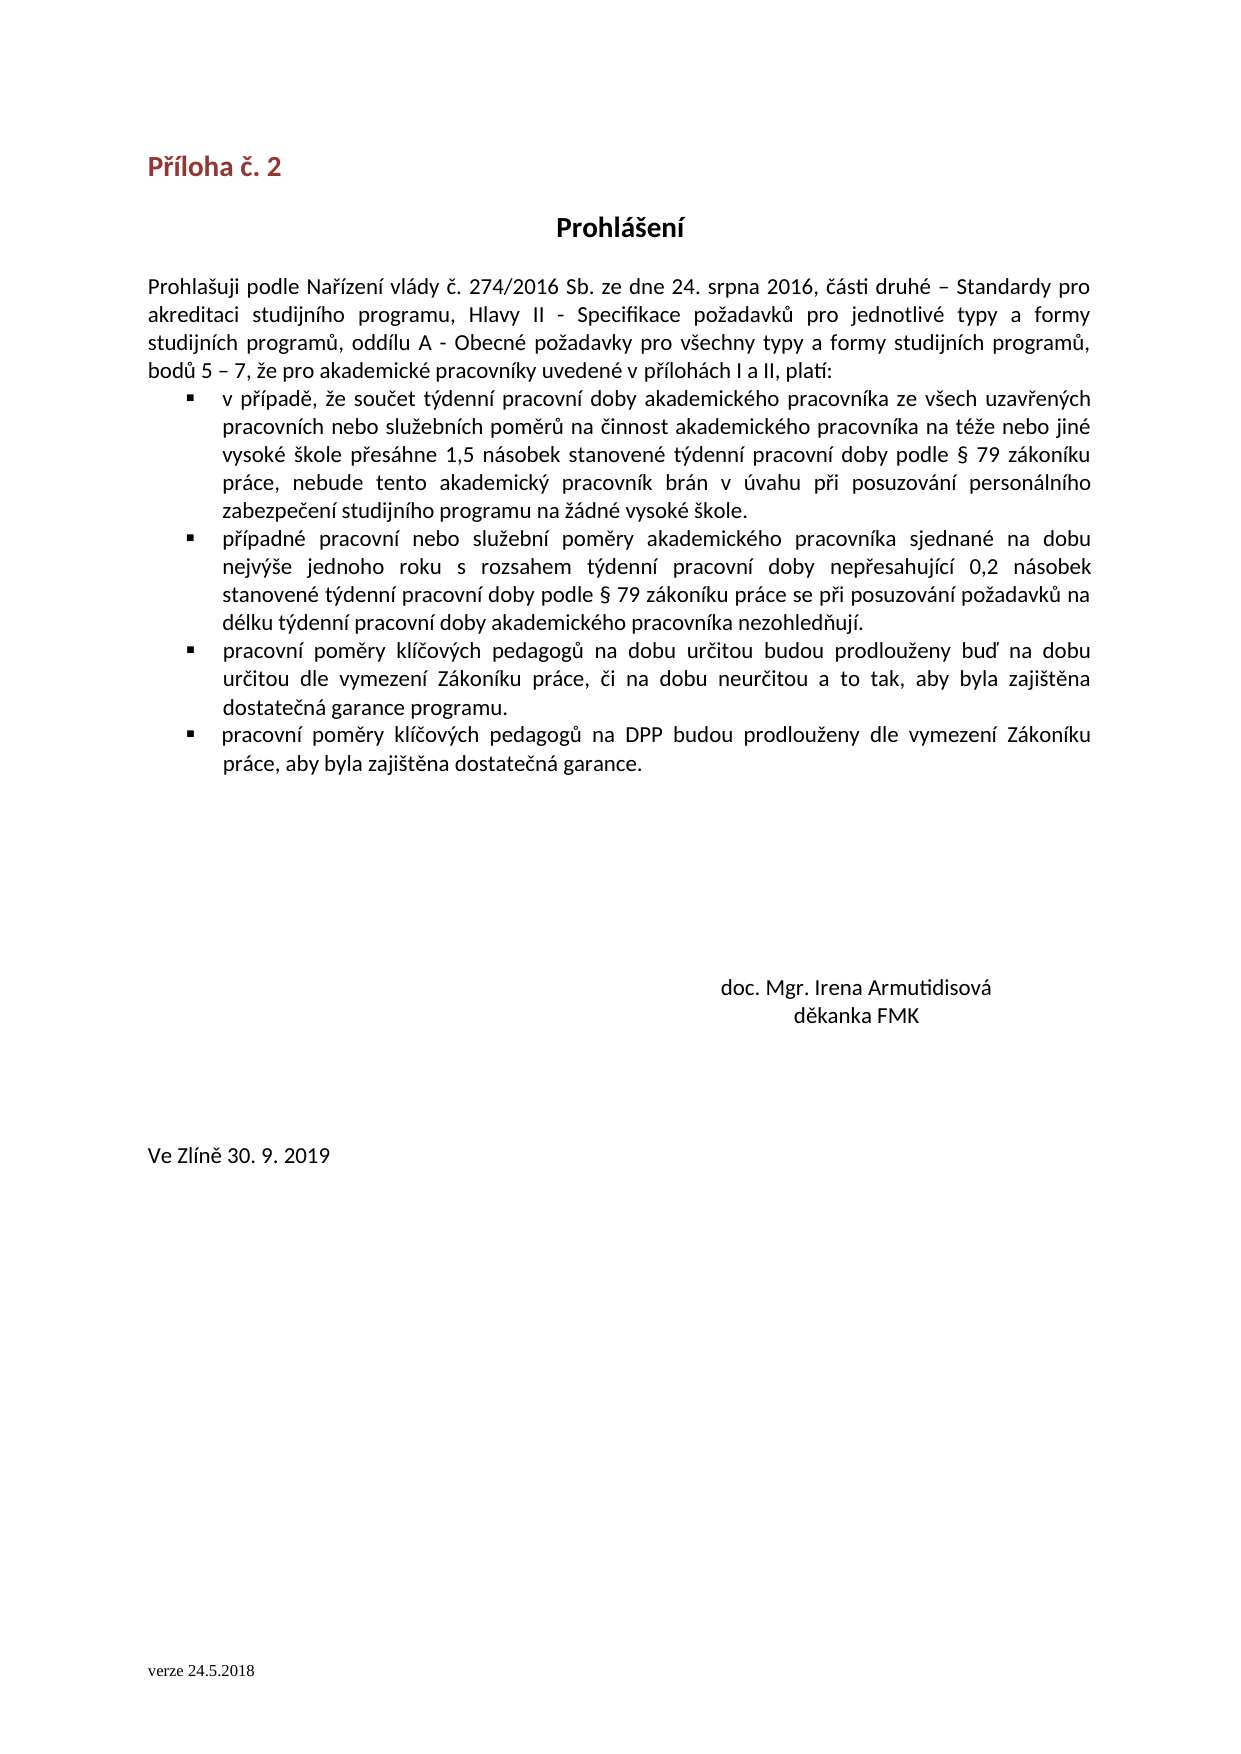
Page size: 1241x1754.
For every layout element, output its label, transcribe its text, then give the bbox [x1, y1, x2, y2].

text Ve Zlíně 30. 9. 2019 [148, 1141, 1093, 1169]
text doc. Mgr. Irena Armutidisová [148, 973, 1093, 1001]
list pracovní poměry klíčových pedagogů na dobu určitou budou prodlouženy buď na dobu určitou dle vymezení Zákoníku práce, či na dobu neurčitou a to tak, aby byla zajištěna dostatečná garance programu. [185, 637, 1093, 721]
list v případě, že součet týdenní pracovní doby akademického pracovníka ze všech uzavřených pracovních nebo služebních poměrů na činnost akademického pracovníka na téže nebo jiné vysoké škole přesáhne 1,5 násobek stanovené týdenní pracovní doby podle § 79 zákoníku práce, nebude tento akademický pracovník brán v úvahu při posuzování personálního zabezpečení studijního programu na žádné vysoké škole. [185, 384, 1093, 524]
list případné pracovní nebo služební poměry akademického pracovníka sjednané na dobu nejvýše jednoho roku s rozsahem týdenní pracovní doby nepřesahující 0,2 násobek stanovené týdenní pracovní doby podle § 79 zákoníku práce se při posuzování požadavků na délku týdenní pracovní doby akademického pracovníka nezohledňují. [185, 524, 1093, 637]
text Prohlášení [148, 209, 1093, 244]
text Prohlašuji podle Nařízení vlády č. 274/2016 Sb. ze dne 24. srpna 2016, části druhé – Standardy pro akreditaci studijního programu, Hlavy II - Specifikace požadavků pro jednotlivé typy a formy studijních programů, oddílu A - Obecné požadavky pro všechny typy a formy studijních programů, bodů 5 – 7, že pro akademické pracovníky uvedené v přílohách I a II, platí: [148, 272, 1093, 384]
text děkanka FMK [148, 1001, 1093, 1029]
text Příloha č. 2 [148, 148, 1093, 183]
